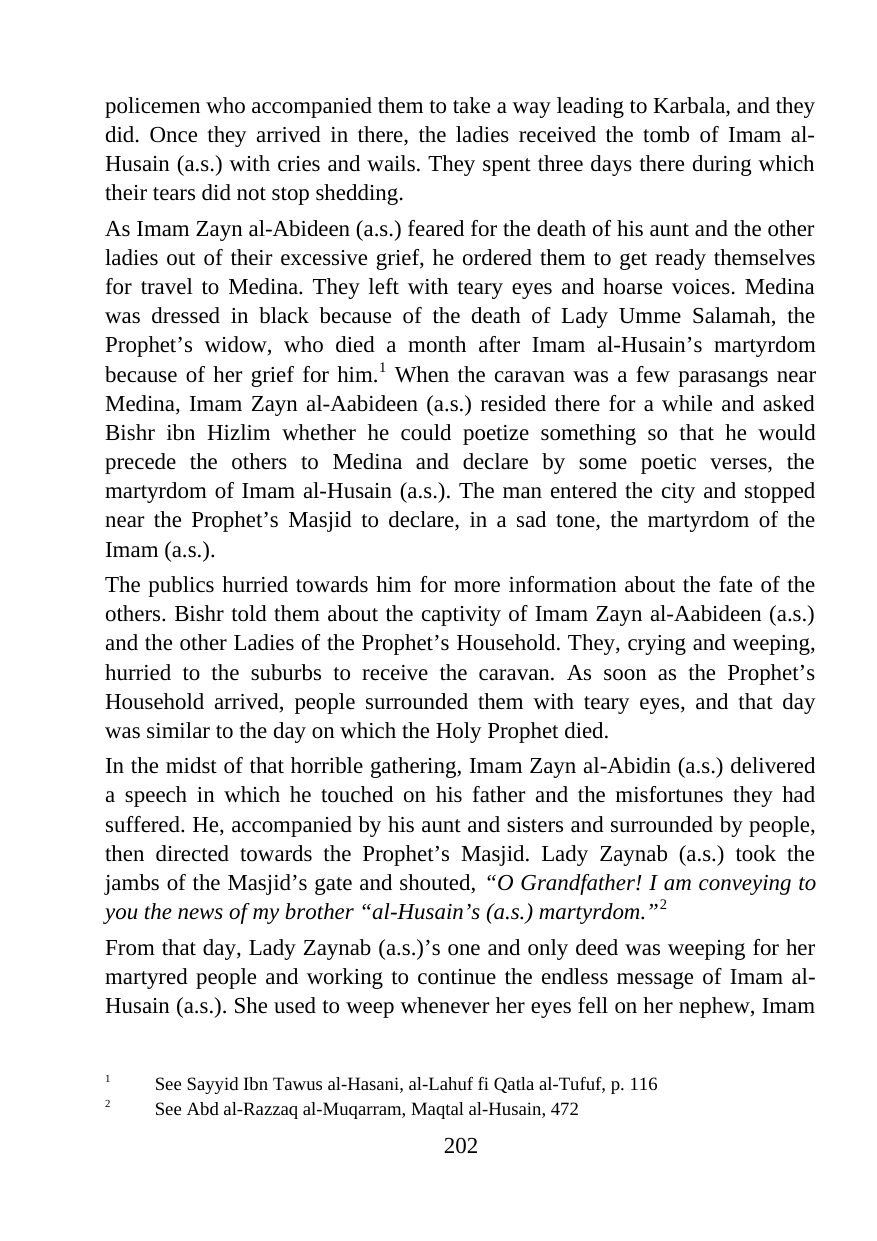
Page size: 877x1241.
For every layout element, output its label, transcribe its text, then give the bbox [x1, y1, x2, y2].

text During their way to Medina, the captives of the Ahl al-Bayt (a.s.) asked the policemen who accompanied them to take a way leading to Karbala, and they did. Once they arrived in there, the ladies received the tomb of Imam al-Husain (a.s.) with cries and wails. They spent three days there during which their tears did not stop shedding. [105, 90, 817, 207]
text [105, 932, 817, 1019]
text As Imam Zayn al-Abideen (a.s.) feared for the death of his aunt and the other ladies out of their excessive grief, he ordered them to get ready themselves for travel to Medina. They left with teary eyes and hoarse voices. Medina was dressed in black because of the death of Lady Umme Salamah, the Prophet’s widow, who died a month after Imam al-Husain’s martyrdom because of her grief for him. When the caravan was a few parasangs near Medina, Imam Zayn al-Aabideen (a.s.) resided there for a while and asked Bishr ibn Hizlim whether he could poetize something so that he would precede the others to Medina and declare by some poetic verses, the martyrdom of Imam al-Husain (a.s.). The man entered the city and stopped near the Prophet’s Masjid to declare, in a sad tone, the martyrdom of the Imam (a.s.). [105, 213, 817, 563]
text The publics hurried towards him for more information about the fate of the others. Bishr told them about the captivity of Imam Zayn al-Aabideen (a.s.) and the other Ladies of the Prophet’s Household. They, crying and weeping, hurried to the suburbs to receive the caravan. As soon as the Prophet’s Household arrived, people surrounded them with teary eyes, and that day was similar to the day on which the Holy Prophet died. [105, 569, 817, 744]
text In the midst of that horrible gathering, Imam Zayn al-Abidin (a.s.) delivered a speech in which he touched on his father and the misfortunes they had suffered. He, accompanied by his aunt and sisters and surrounded by people, then directed towards the Prophet’s Masjid. Lady Zaynab (a.s.) took the jambs of the Masjid’s gate and shouted, “O Grandfather! I am conveying to you the news of my brother “al-Husain’s (a.s.) martyrdom.” [105, 750, 817, 925]
